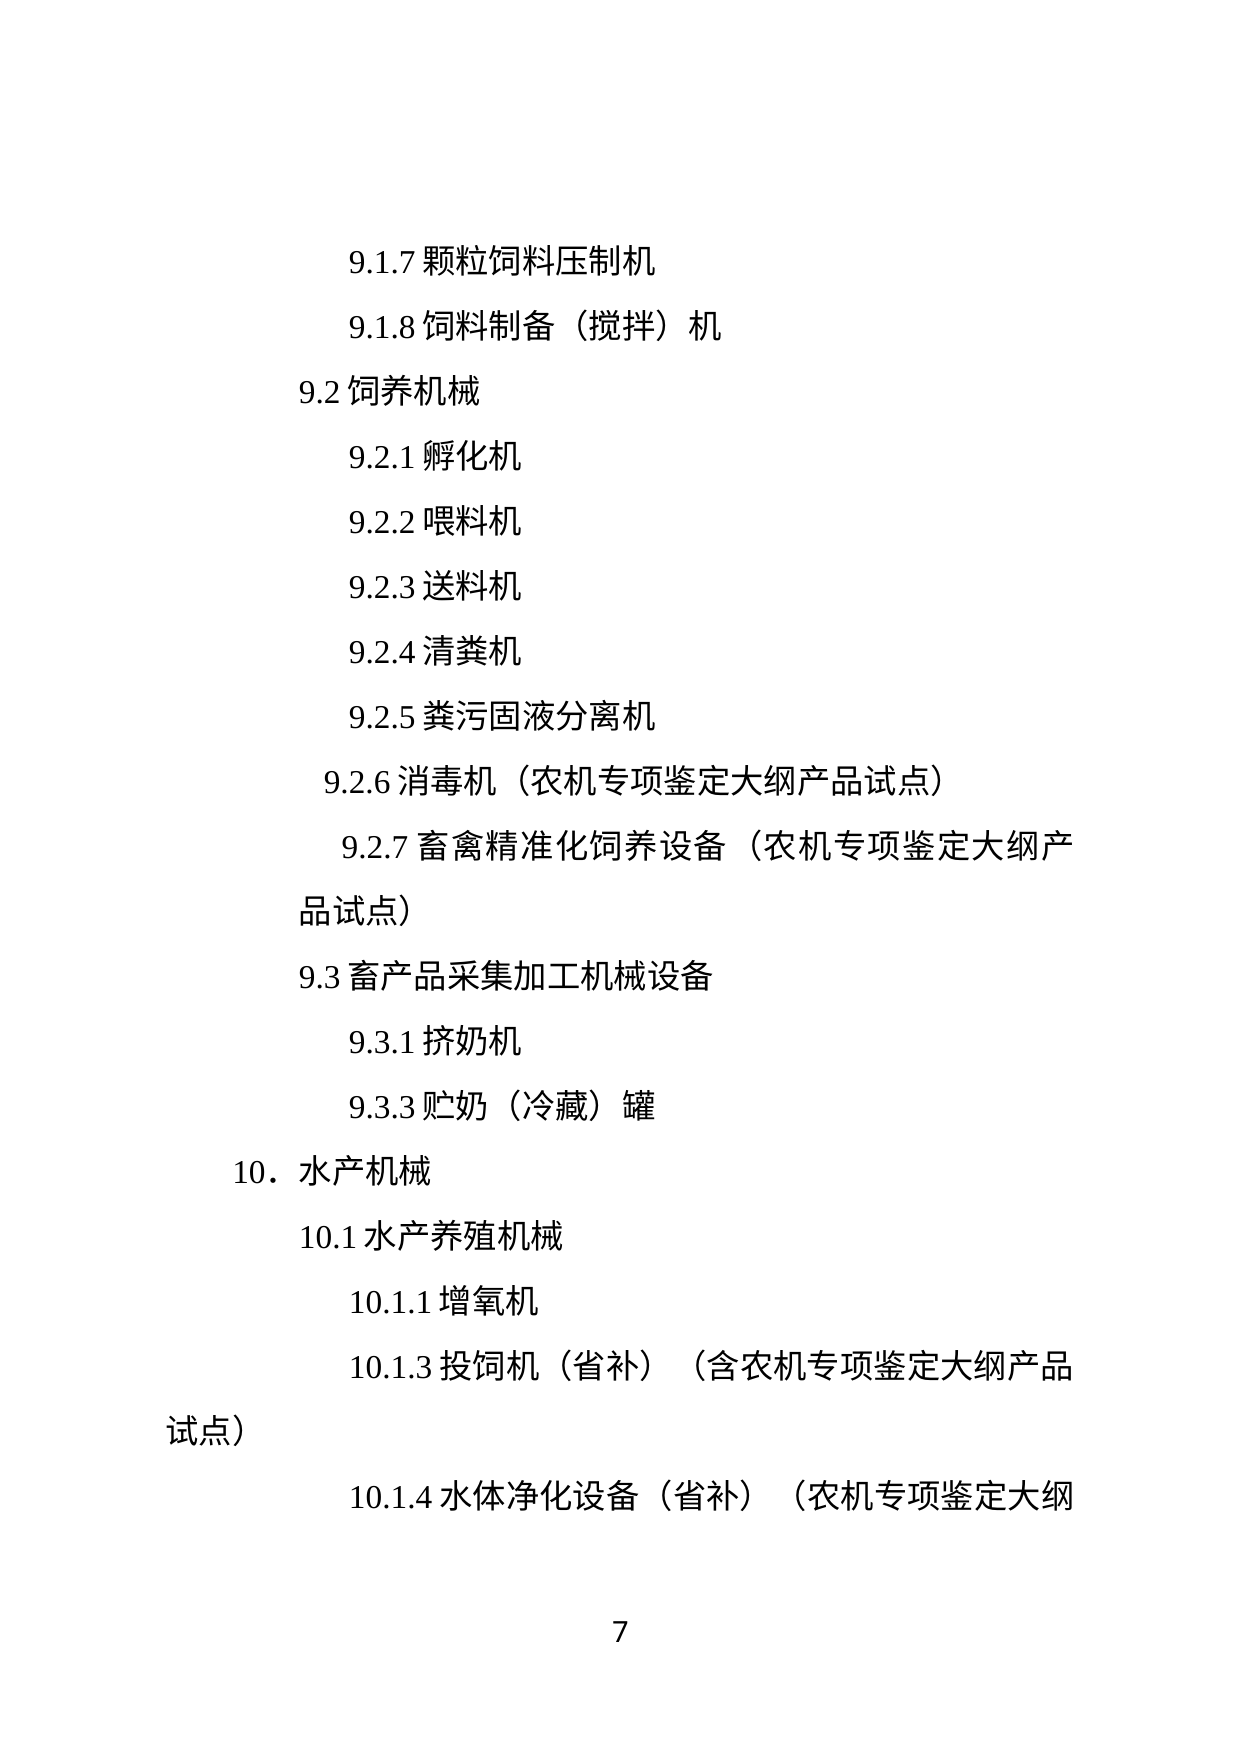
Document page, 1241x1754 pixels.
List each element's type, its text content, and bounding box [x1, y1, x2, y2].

text 9.2.2喂料机 [165, 487, 1075, 552]
text 9.2.6消毒机（农机专项鉴定大纲产品试点） [298, 747, 1075, 812]
text 10．水产机械 [165, 1137, 1075, 1202]
text 10.1.3投饲机（省补）（含农机专项鉴定大纲产品试点） [165, 1332, 1075, 1462]
text 9.2.5粪污固液分离机 [165, 682, 1075, 747]
text 10.1.1增氧机 [165, 1267, 1075, 1332]
text 9.3.1挤奶机 [165, 1007, 1075, 1072]
text 9.2.1孵化机 [165, 422, 1075, 487]
text 10.1水产养殖机械 [165, 1202, 1075, 1267]
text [165, 1462, 1075, 1527]
text 9.1.7颗粒饲料压制机 [165, 227, 1075, 292]
text 9.2.3送料机 [165, 552, 1075, 617]
text 9.2饲养机械 [165, 357, 1075, 422]
text 9.1.8饲料制备（搅拌）机 [165, 292, 1075, 357]
text 9.2.7畜禽精准化饲养设备（农机专项鉴定大纲产品试点） [298, 812, 1075, 942]
text 9.3畜产品采集加工机械设备 [165, 942, 1075, 1007]
text 9.2.4清粪机 [165, 617, 1075, 682]
text 9.3.3贮奶（冷藏）罐 [165, 1072, 1075, 1137]
